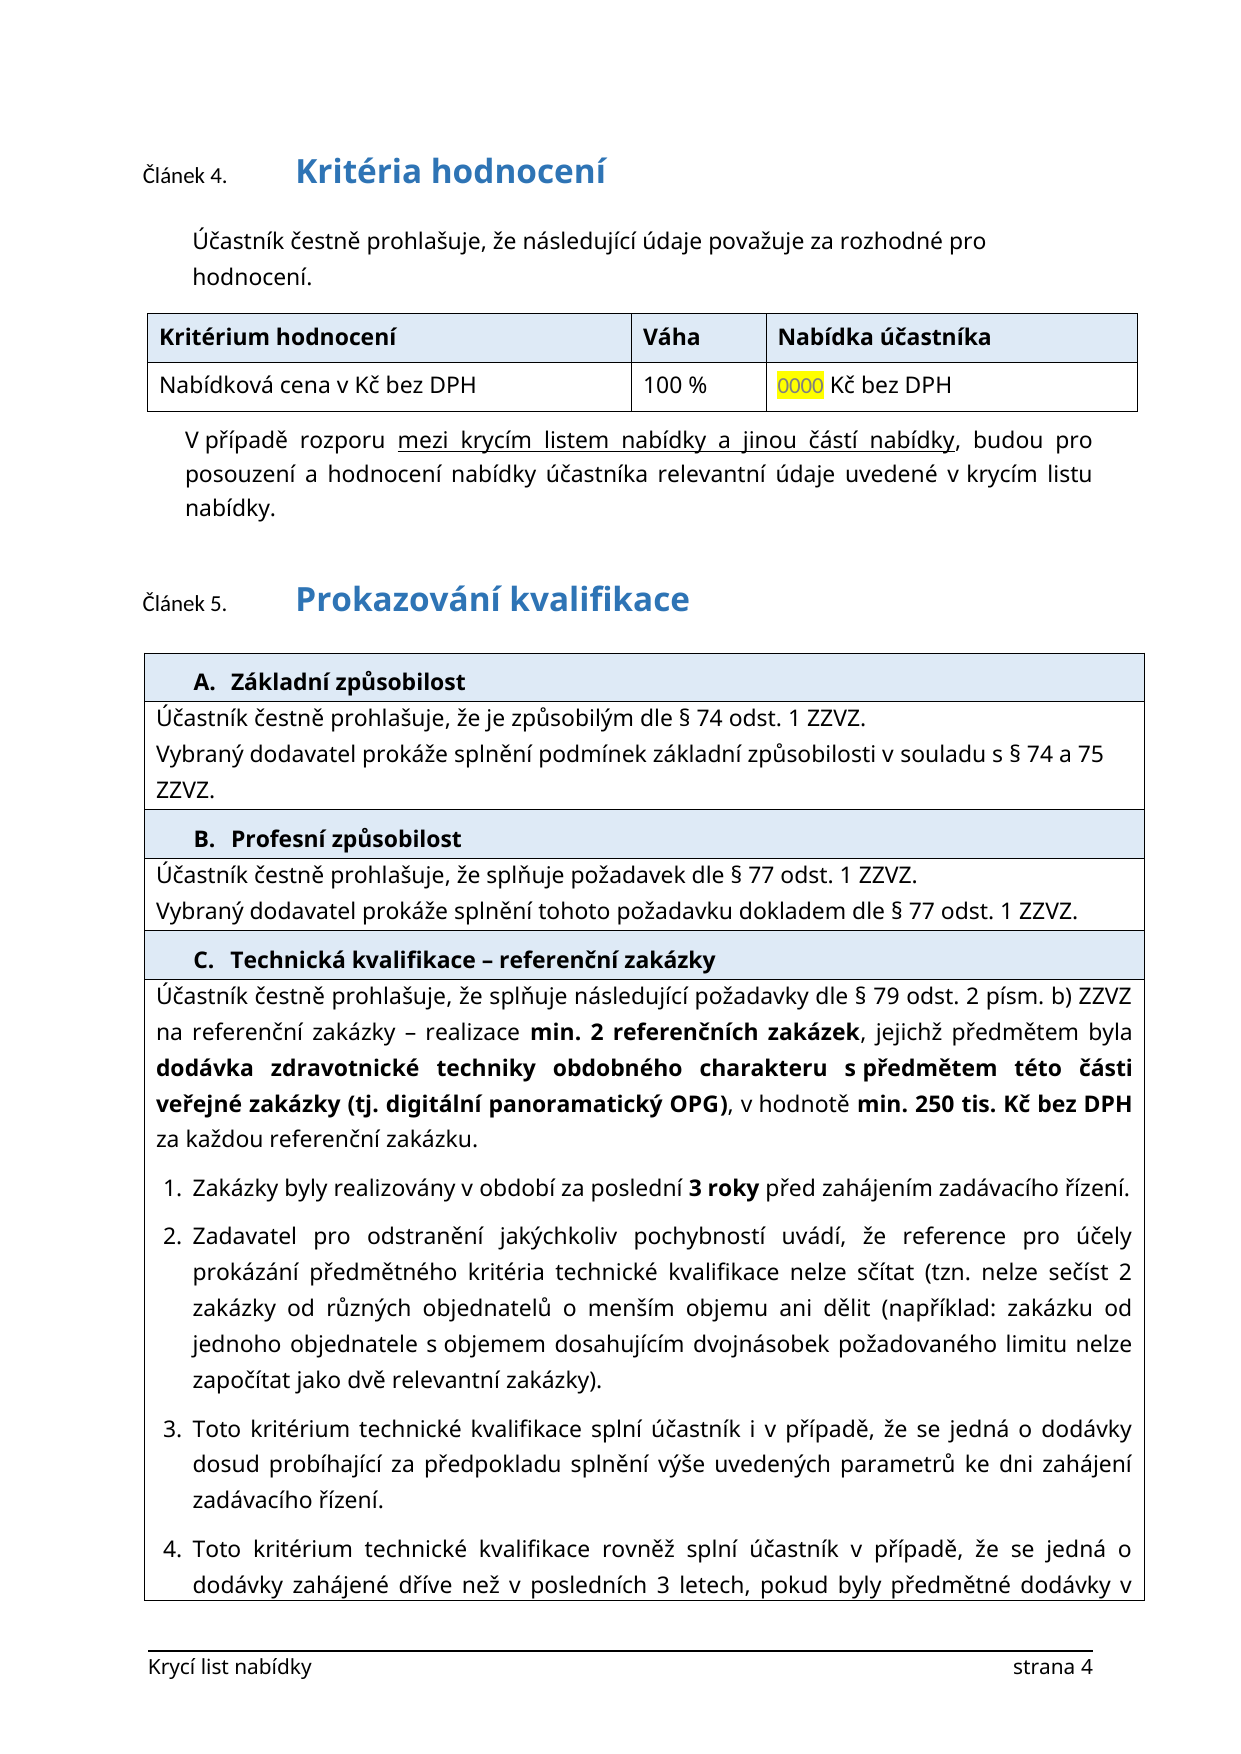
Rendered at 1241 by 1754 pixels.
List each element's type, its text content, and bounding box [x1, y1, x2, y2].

subtitle Prokazování kvalifikace [185, 575, 1093, 621]
table_cell Účastník čestně prohlašuje, že splňuje požadavek dle § 77 odst. 1 ZZVZ. Vybraný dodavatel prokáže splnění tohoto požadavku dokladem dle § 77 odst. 1 ZZVZ. [145, 859, 1144, 930]
table_cell Technická kvalifikace – referenční zakázky [145, 931, 1144, 979]
table_cell Nabídková cena v Kč bez DPH [148, 363, 631, 411]
text Účastník čestně prohlašuje, že následující údaje považuje za rozhodné pro hodnocení. [192, 225, 1093, 292]
table_cell Kč bez DPH [767, 363, 1137, 411]
table_cell Účastník čestně prohlašuje, že je způsobilým dle § 74 odst. 1 ZZVZ. Vybraný dodavatel prokáže splnění podmínek základní způsobilosti v souladu s § 74 a 75 ZZVZ. [145, 702, 1144, 809]
table_cell Profesní způsobilost [145, 810, 1144, 858]
table_header Váha [632, 314, 766, 362]
subtitle Kritéria hodnocení [185, 148, 1093, 193]
table_header Základní způsobilost [145, 654, 1144, 701]
text V případě rozporu mezi krycím listem nabídky a jinou částí nabídky, budou pro posouzení a hodnocení nabídky účastníka relevantní údaje uvedené v krycím listu nabídky. [185, 424, 1093, 523]
table_cell 100 % [632, 363, 766, 411]
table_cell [145, 980, 1144, 1600]
table_header Nabídka účastníka [767, 314, 1137, 362]
table_header Kritérium hodnocení [148, 314, 631, 362]
